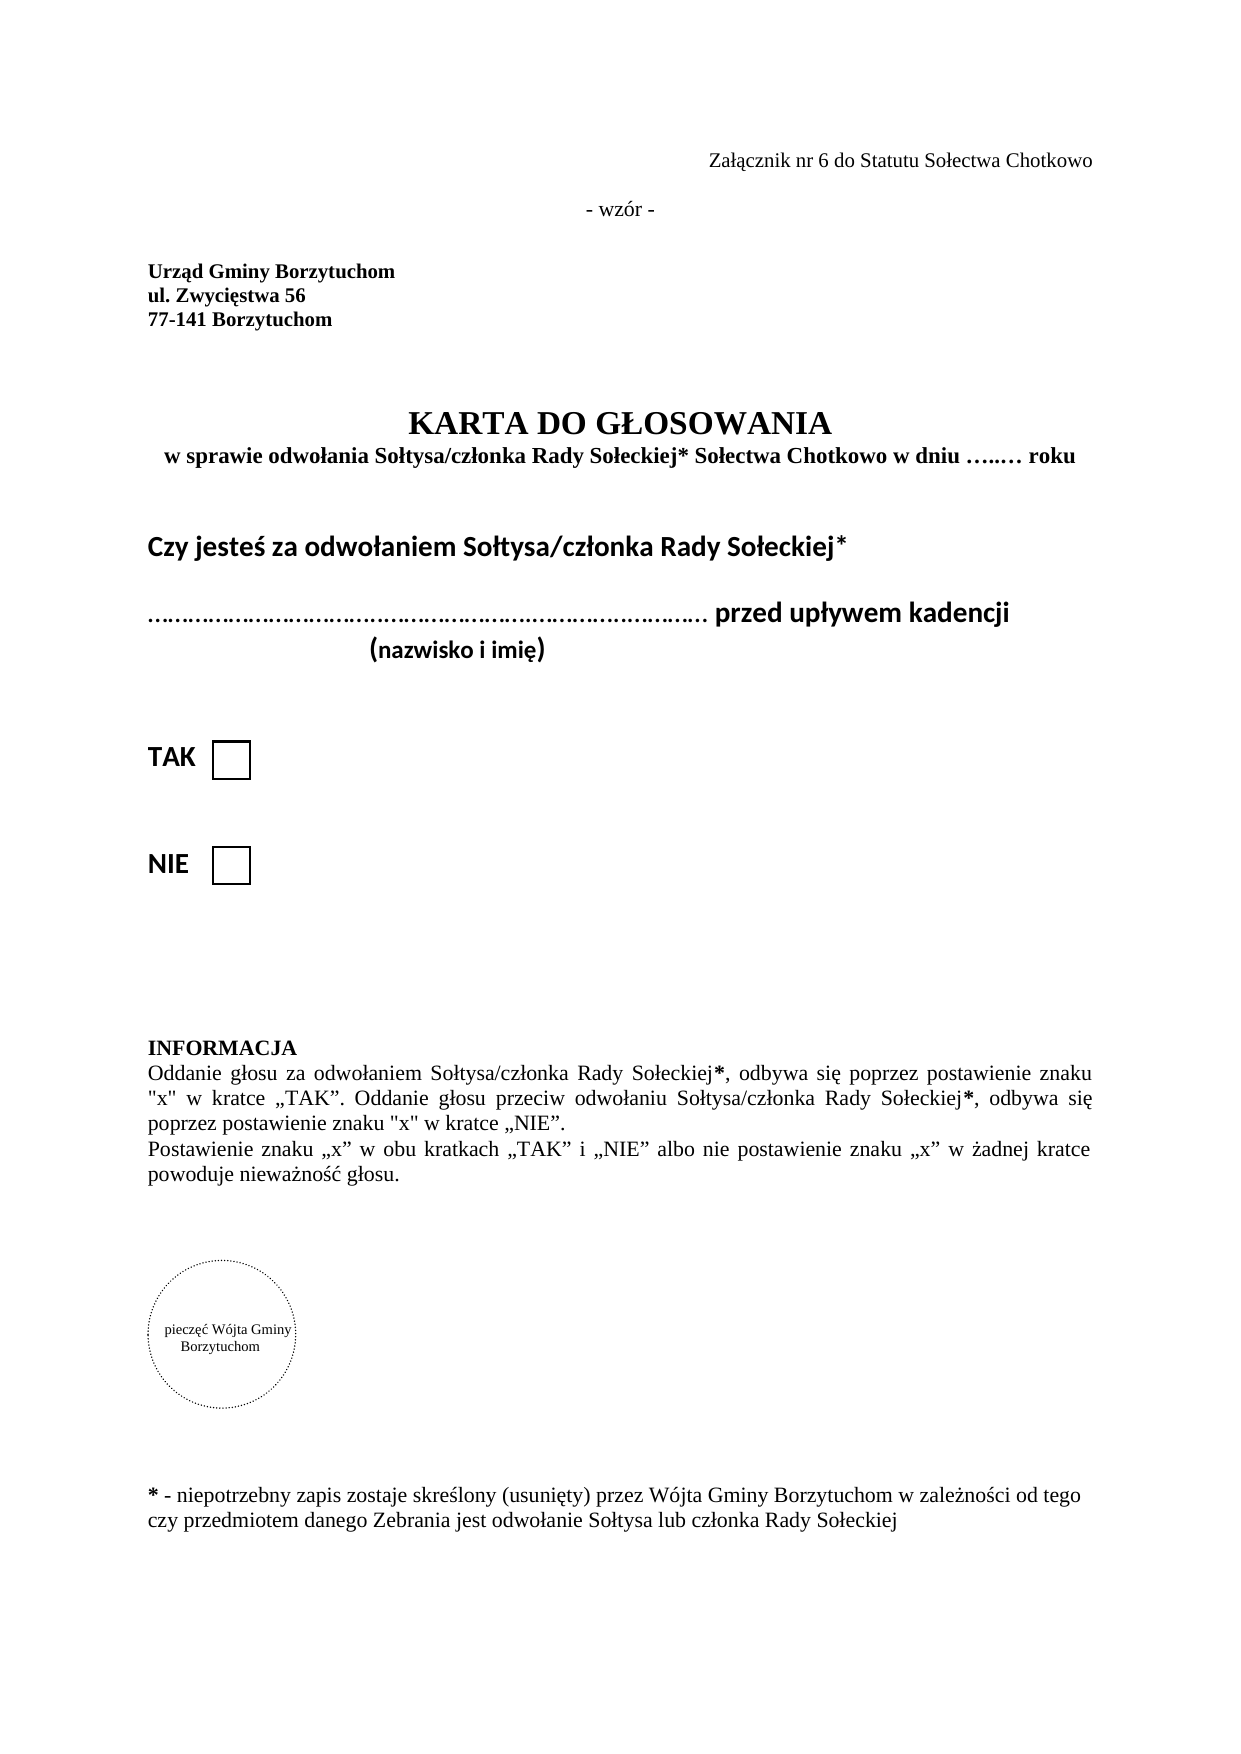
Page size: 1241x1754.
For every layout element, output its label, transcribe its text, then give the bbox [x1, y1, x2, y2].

text ul. Zwycięstwa 56 [148, 283, 1093, 307]
text 77-141 Borzytuchom [148, 307, 1093, 331]
text Załącznik nr 6 do Statutu Sołectwa Chotkowo [148, 148, 1093, 172]
text pieczęć Wójta Gminy [148, 1321, 1093, 1337]
text w sprawie odwołania Sołtysa/członka Rady Sołeckiej* Sołectwa Chotkowo w dniu …..… roku [148, 442, 1093, 468]
text (nazwisko i imię) [295, 630, 1093, 665]
text - wzór - [148, 196, 1093, 221]
text NIE [148, 845, 1093, 881]
text Borzytuchom [148, 1337, 1093, 1354]
text TAK [148, 738, 1093, 773]
text ……………………………..………………….…………..………… przed upływem kadencji [148, 594, 1093, 630]
text Oddanie głosu za odwołaniem Sołtysa/członka Rady Sołeckiej*, odbywa się poprzez postawienie znaku "x" w kratce „TAK”. Oddanie głosu przeciw odwołaniu Sołtysa/członka Rady Sołeckiej*, odbywa się poprzez postawienie znaku "x" w kratce „NIE”. [148, 1060, 1093, 1136]
text KARTA DO GŁOSOWANIA [148, 404, 1093, 442]
text * - niepotrzebny zapis zostaje skreślony (usunięty) przez Wójta Gminy Borzytuchom w zależności od tego czy przedmiotem danego Zebrania jest odwołanie Sołtysa lub członka Rady Sołeckiej [148, 1482, 1093, 1532]
text Czy jesteś za odwołaniem Sołtysa/członka Rady Sołeckiej* [148, 528, 1093, 564]
text INFORMACJA [148, 1035, 1093, 1060]
text Urząd Gminy Borzytuchom [148, 259, 1093, 283]
text Postawienie znaku „x” w obu kratkach „TAK” i „NIE” albo nie postawienie znaku „x” w żadnej kratce powoduje nieważność głosu. [148, 1136, 1093, 1186]
